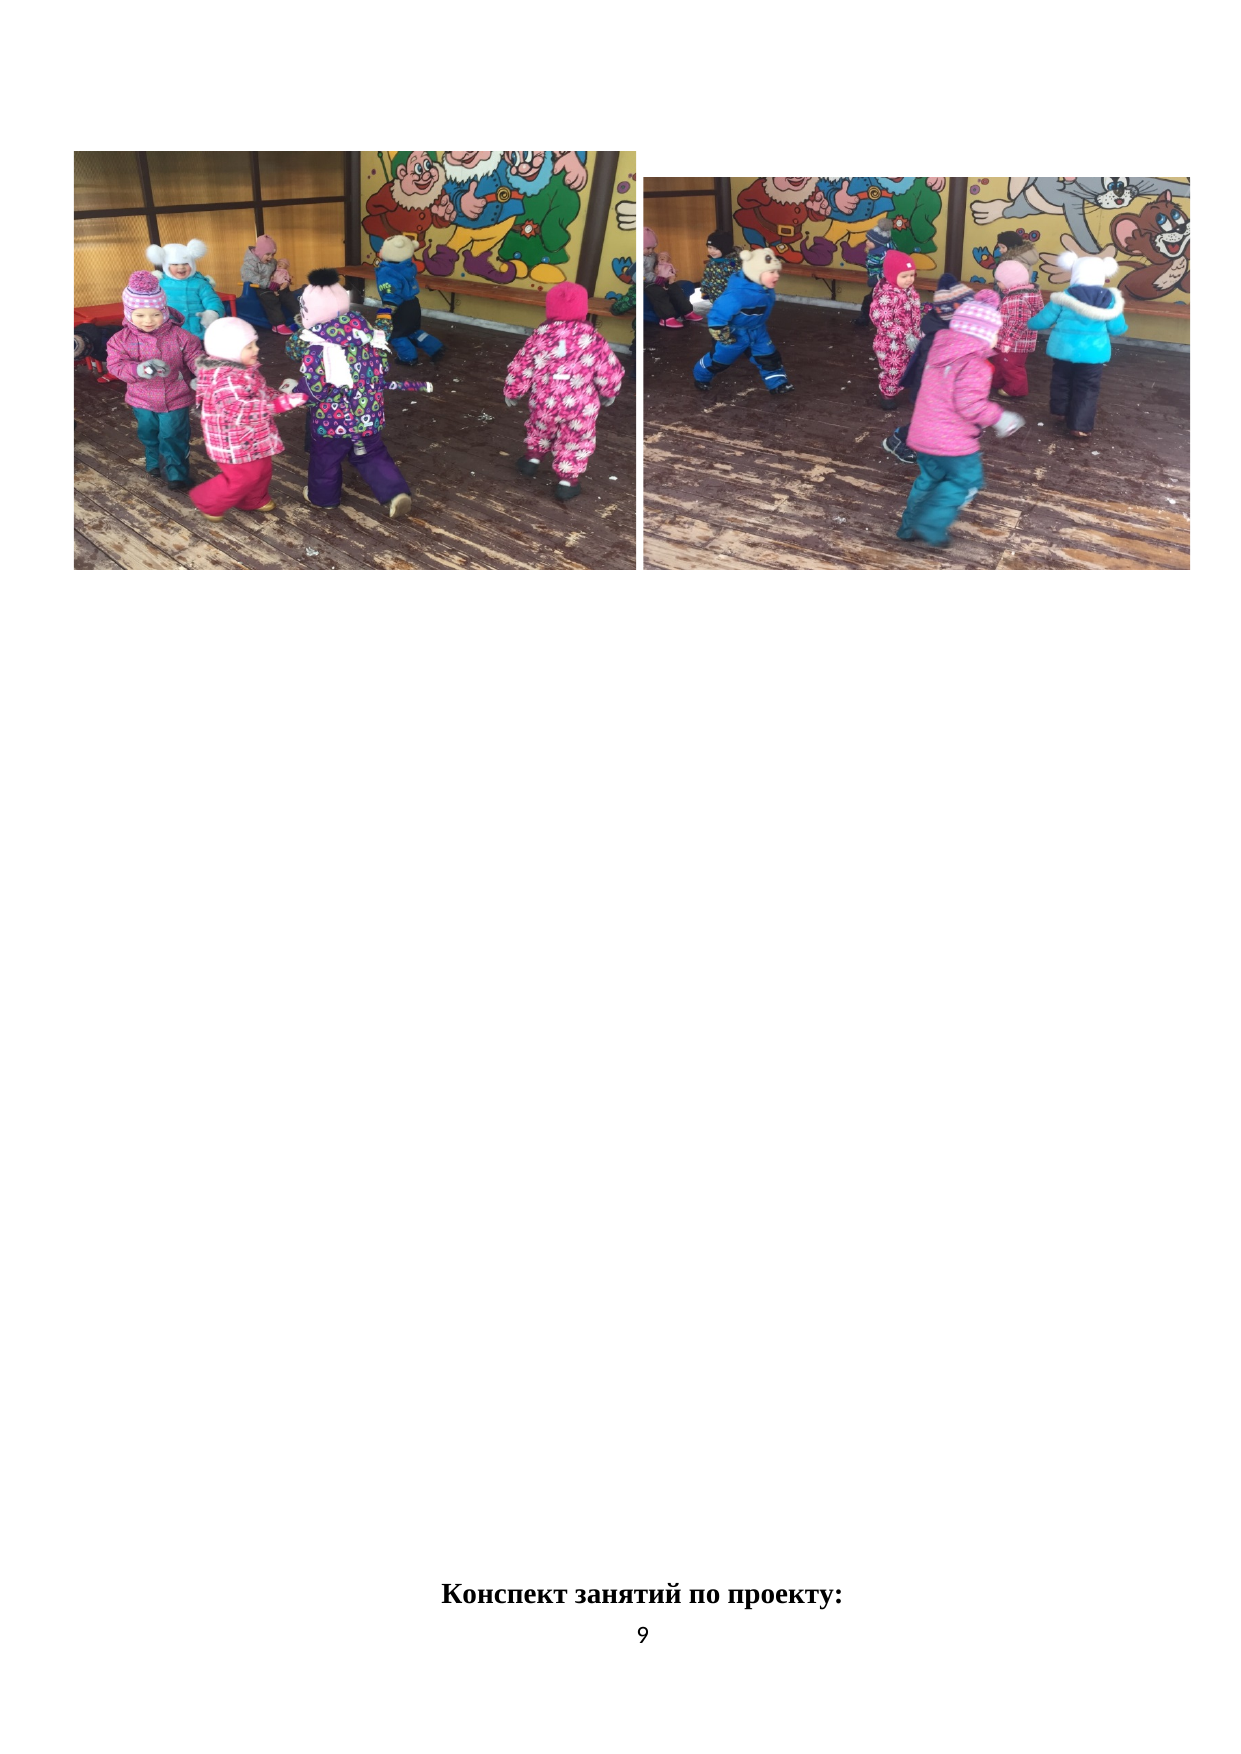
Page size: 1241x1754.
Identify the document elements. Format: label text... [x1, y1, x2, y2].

text Конспект занятий по проекту: [74, 1576, 1211, 1609]
picture [643, 177, 1191, 570]
picture [73, 151, 637, 570]
